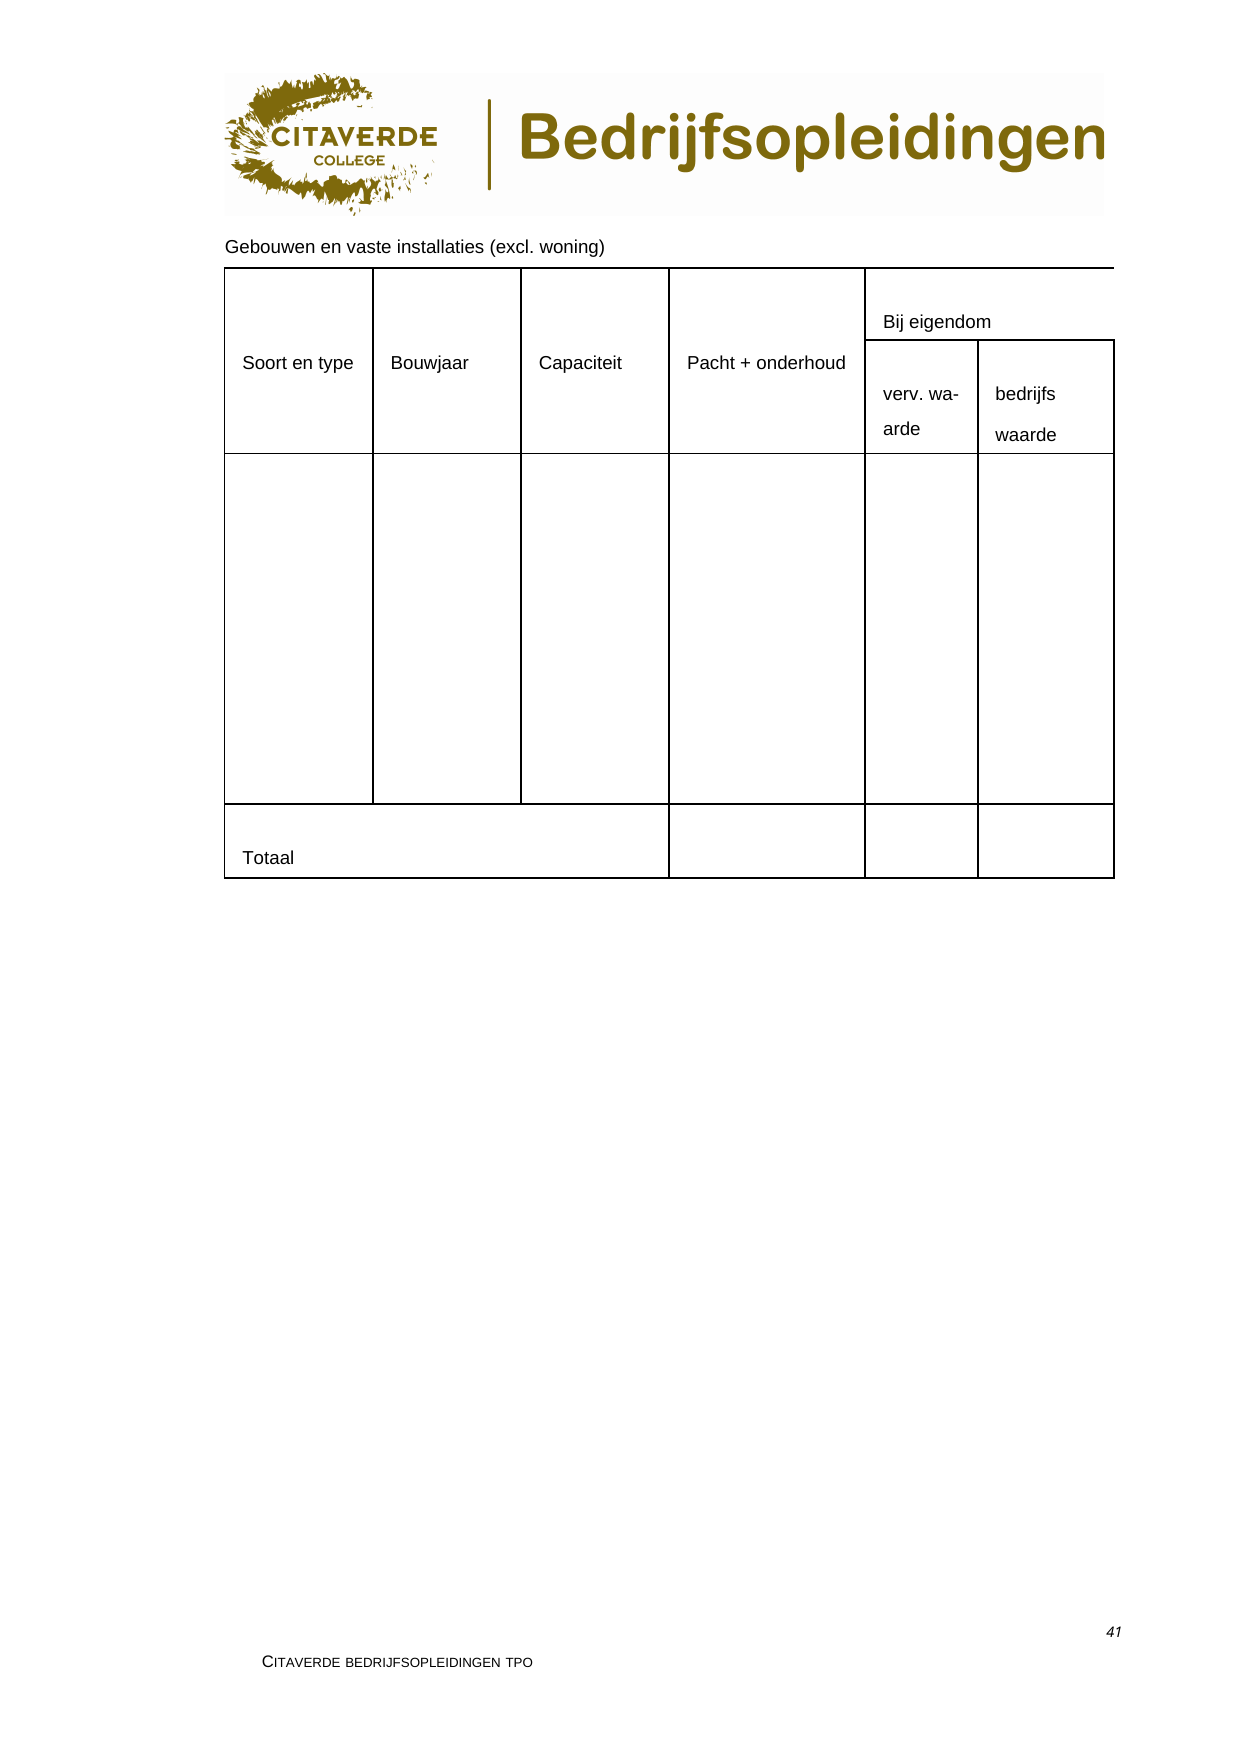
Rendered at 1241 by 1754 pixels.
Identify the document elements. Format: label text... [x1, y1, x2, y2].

table_cell [979, 805, 1113, 877]
table_cell [866, 454, 977, 803]
table_cell [979, 454, 1113, 803]
table_header Soort en type [225, 269, 372, 452]
table_cell [522, 454, 668, 803]
table_cell bedrijfs waarde [979, 341, 1113, 452]
table_cell [866, 805, 977, 877]
table_cell [374, 454, 520, 803]
table_cell [670, 805, 864, 877]
table_cell verv. waarde [866, 341, 977, 452]
table_header Capaciteit [522, 269, 668, 452]
picture [224, 73, 1105, 216]
table_cell Totaal [225, 805, 668, 877]
text Gebouwen en vaste installaties (excl. woning) [224, 226, 1122, 261]
table_cell [670, 454, 864, 803]
table_header Bij eigendom [866, 269, 1114, 339]
table_header Pacht + onderhoud [670, 269, 864, 452]
table_header Bouwjaar [374, 269, 520, 452]
table_cell [225, 454, 372, 803]
